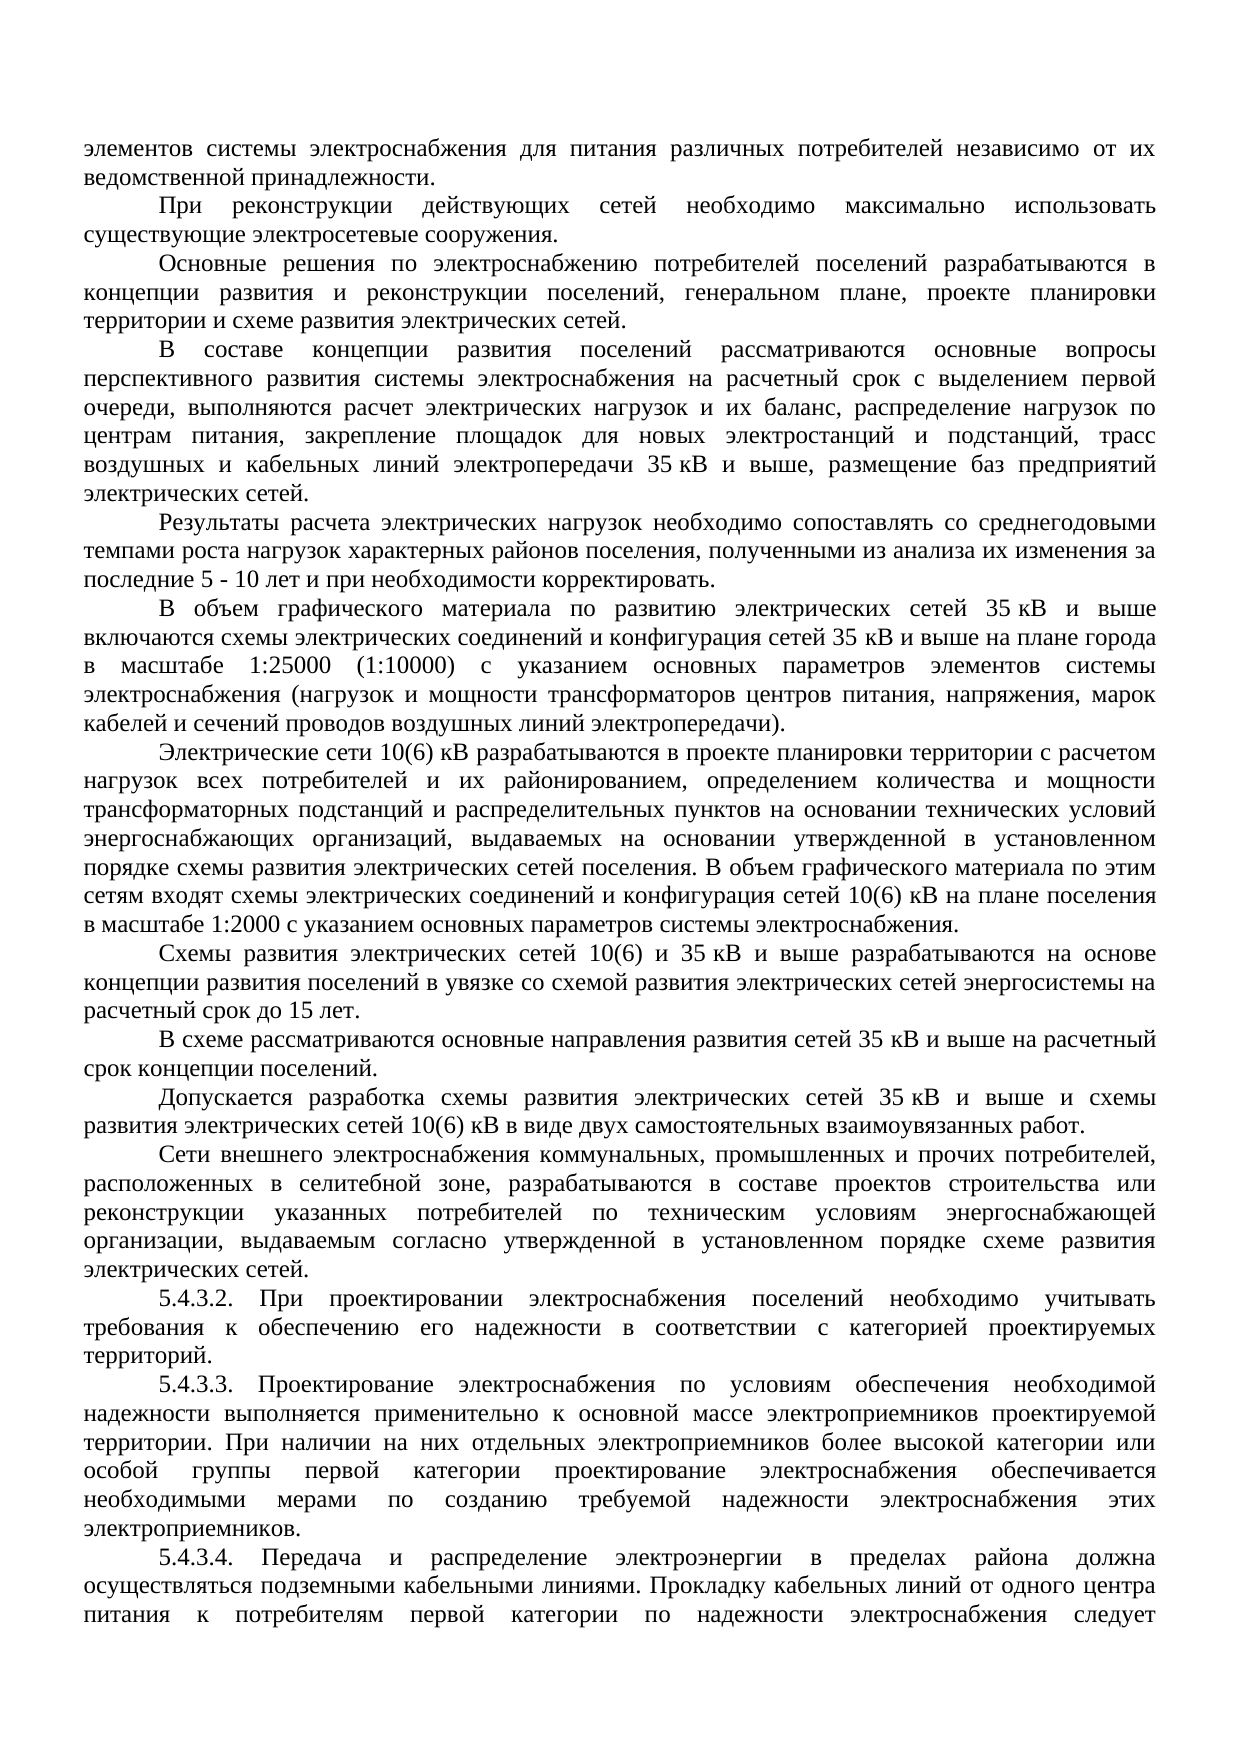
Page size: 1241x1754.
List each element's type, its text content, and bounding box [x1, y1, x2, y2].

text 5.4.3.3. Проектирование электроснабжения по условиям обеспечения необходимой надежности выполняется применительно к основной массе электроприемников проектируемой территории. При наличии на них отдельных электроприемников более высокой категории или особой группы первой категории проектирование электроснабжения обеспечивается необходимыми мерами по созданию требуемой надежности электроснабжения этих электроприемников. [83, 1369, 1157, 1542]
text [83, 133, 1157, 190]
text Основные решения по электроснабжению потребителей поселений разрабатываются в концепции развития и реконструкции поселений, генеральном плане, проекте планировки территории и схеме развития электрических сетей. [83, 248, 1157, 334]
text Схемы развития электрических сетей 10(6) и 35 кВ и выше разрабатываются на основе концепции развития поселений в увязке со схемой развития электрических сетей энергосистемы на расчетный срок до 15 лет. [83, 938, 1157, 1024]
text Результаты расчета электрических нагрузок необходимо сопоставлять со среднегодовыми темпами роста нагрузок характерных районов поселения, полученными из анализа их изменения за последние 5 - 10 лет и при необходимости корректировать. [83, 507, 1157, 593]
text Допускается разработка схемы развития электрических сетей 35 кВ и выше и схемы развития электрических сетей 10(6) кВ в виде двух самостоятельных взаимоувязанных работ. [83, 1082, 1157, 1139]
text Сети внешнего электроснабжения коммунальных, промышленных и прочих потребителей, расположенных в селитебной зоне, разрабатываются в составе проектов строительства или реконструкции указанных потребителей по техническим условиям энергоснабжающей организации, выдаваемым согласно утвержденной в установленном порядке схеме развития электрических сетей. [83, 1139, 1157, 1283]
text В схеме рассматриваются основные направления развития сетей 35 кВ и выше на расчетный срок концепции поселений. [83, 1024, 1157, 1082]
text При реконструкции действующих сетей необходимо максимально использовать существующие электросетевые сооружения. [83, 190, 1157, 248]
text В объем графического материала по развитию электрических сетей 35 кВ и выше включаются схемы электрических соединений и конфигурация сетей 35 кВ и выше на плане города в масштабе 1:25000 (1:10000) с указанием основных параметров элементов системы электроснабжения (нагрузок и мощности трансформаторов центров питания, напряжения, марок кабелей и сечений проводов воздушных линий электропередачи). [83, 593, 1157, 737]
text 5.4.3.2. При проектировании электроснабжения поселений необходимо учитывать требования к обеспечению его надежности в соответствии с категорией проектируемых территорий. [83, 1283, 1157, 1369]
text В составе концепции развития поселений рассматриваются основные вопросы перспективного развития системы электроснабжения на расчетный срок с выделением первой очереди, выполняются расчет электрических нагрузок и их баланс, распределение нагрузок по центрам питания, закрепление площадок для новых электростанций и подстанций, трасс воздушных и кабельных линий электропередачи 35 кВ и выше, размещение баз предприятий электрических сетей. [83, 334, 1157, 507]
text Электрические сети 10(6) кВ разрабатываются в проекте планировки территории с расчетом нагрузок всех потребителей и их районированием, определением количества и мощности трансформаторных подстанций и распределительных пунктов на основании технических условий энергоснабжающих организаций, выдаваемых на основании утвержденной в установленном порядке схемы развития электрических сетей поселения. В объем графического материала по этим сетям входят схемы электрических соединений и конфигурация сетей 10(6) кВ на плане поселения в масштабе 1:2000 с указанием основных параметров системы электроснабжения. [83, 737, 1157, 938]
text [83, 1542, 1157, 1628]
